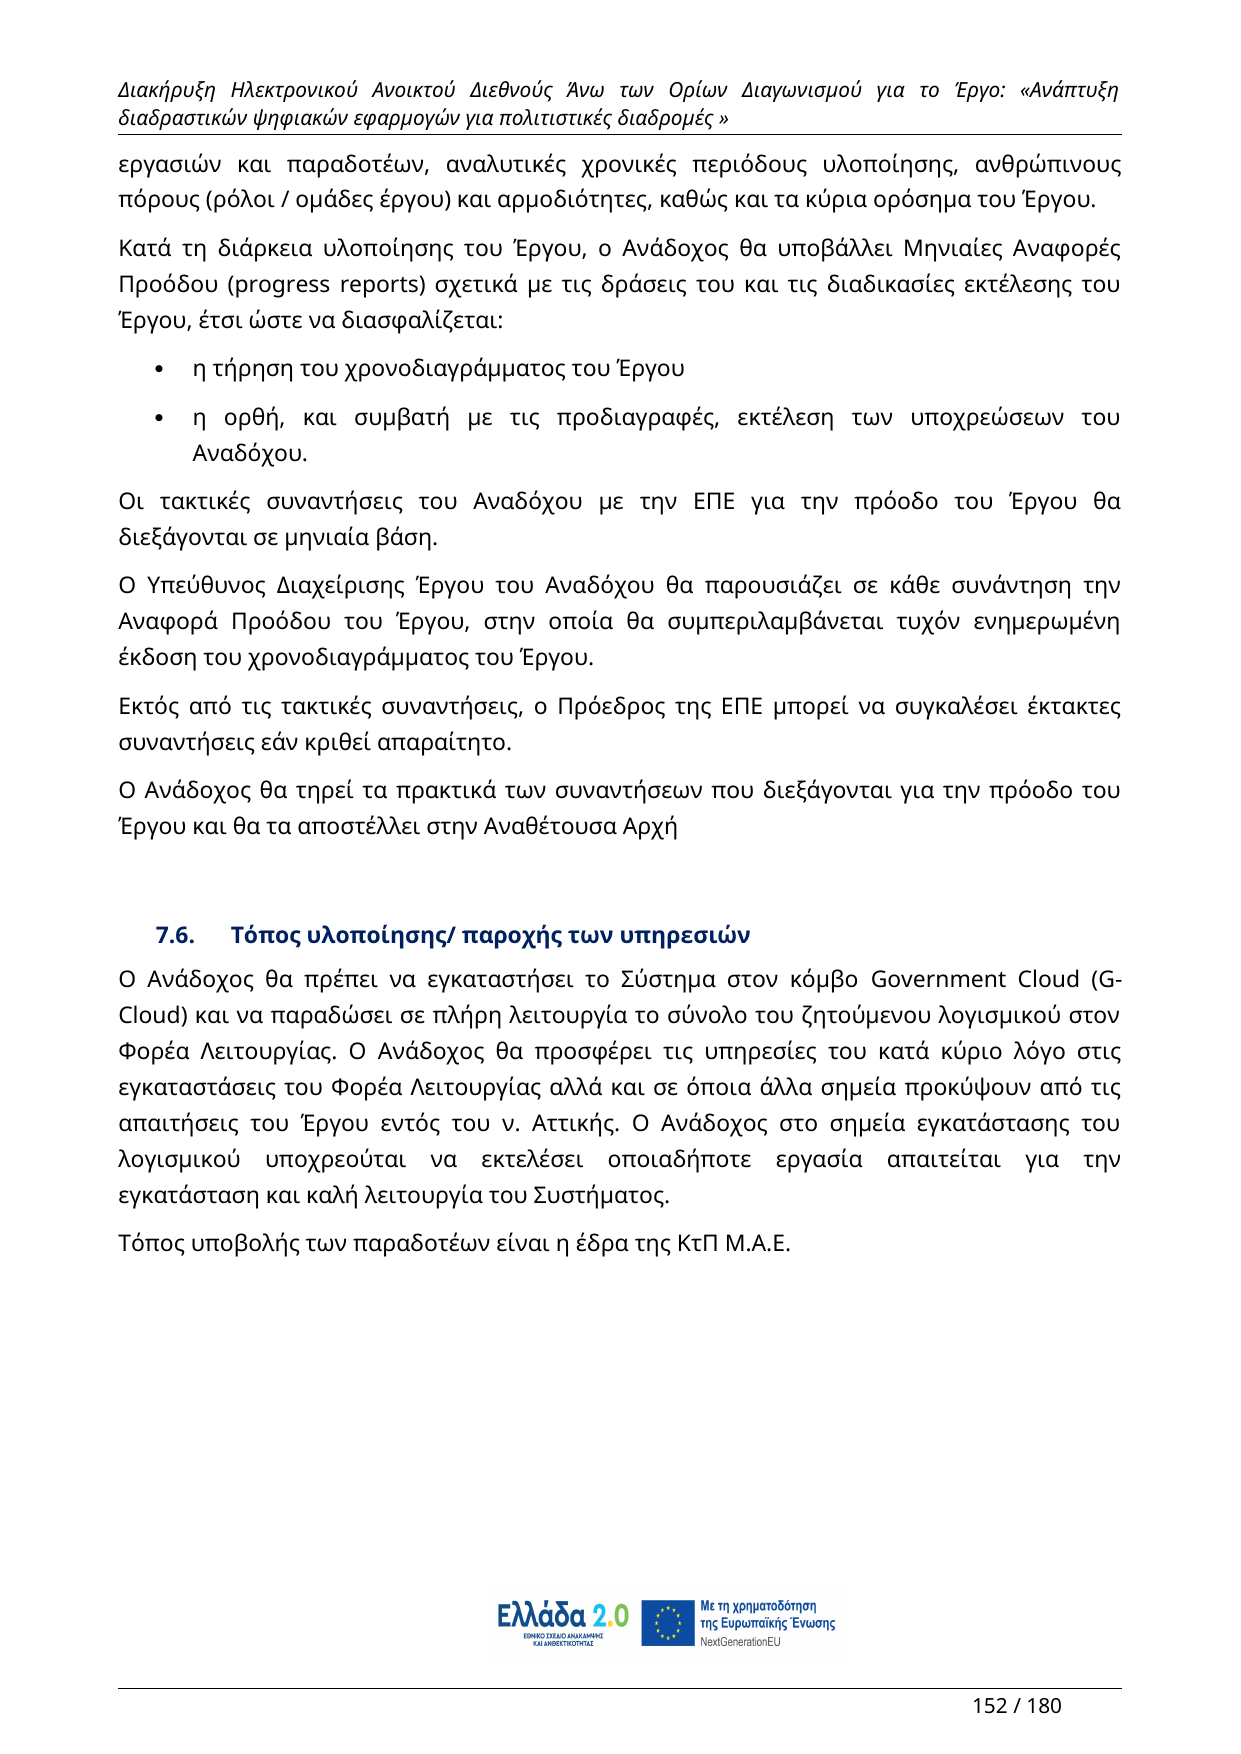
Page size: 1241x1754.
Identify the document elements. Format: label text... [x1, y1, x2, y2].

text Τόπος υποβολής των παραδοτέων είναι η έδρα της ΚτΠ Μ.Α.Ε. [118, 1227, 1122, 1258]
text Κατά τη διάρκεια υλοποίησης του Έργου, ο Ανάδοχος θα υποβάλλει Μηνιαίες Αναφορές Προόδου (progress reports) σχετικά με τις δράσεις του και τις διαδικασίες εκτέλεσης του Έργου, έτσι ώστε να διασφαλίζεται: [118, 232, 1122, 335]
list Τόπος υλοποίησης/ παροχής των υπηρεσιών [156, 919, 1122, 951]
picture [485, 1583, 848, 1663]
list η ορθή, και συμβατή με τις προδιαγραφές, εκτέλεση των υποχρεώσεων του Αναδόχου. [155, 401, 1122, 468]
list η τήρηση του χρονοδιαγράμματος του Έργου [155, 352, 1122, 383]
text Ο Ανάδοχος θα τηρεί τα πρακτικά των συναντήσεων που διεξάγονται για την πρόοδο του Έργου και θα τα αποστέλλει στην Αναθέτουσα Αρχή [118, 774, 1122, 841]
text Ο Ανάδοχος θα πρέπει να εγκαταστήσει το Σύστημα στον κόμβο Government Cloud (G-Cloud) και να παραδώσει σε πλήρη λειτουργία το σύνολο του ζητούμενου λογισμικού στον Φορέα Λειτουργίας. Ο Ανάδοχος θα προσφέρει τις υπηρεσίες του κατά κύριο λόγο στις εγκαταστάσεις του Φορέα Λειτουργίας αλλά και σε όποια άλλα σημεία προκύψουν από τις απαιτήσεις του Έργου εντός του ν. Αττικής. Ο Ανάδοχος στο σημεία εγκατάστασης του λογισμικού υποχρεούται να εκτελέσει οποιαδήποτε εργασία απαιτείται για την εγκατάσταση και καλή λειτουργία του Συστήματος. [118, 963, 1122, 1210]
text Εκτός από τις τακτικές συναντήσεις, ο Πρόεδρος της ΕΠΕ μπορεί να συγκαλέσει έκτακτες συναντήσεις εάν κριθεί απαραίτητο. [118, 690, 1122, 757]
text Οι τακτικές συναντήσεις του Αναδόχου με την ΕΠΕ για την πρόοδο του Έργου θα διεξάγονται σε μηνιαία βάση. [118, 485, 1122, 552]
text Ο Υπεύθυνος Διαχείρισης Έργου του Αναδόχου θα παρουσιάζει σε κάθε συνάντηση την Αναφορά Προόδου του Έργου, στην οποία θα συμπεριλαμβάνεται τυχόν ενημερωμένη έκδοση του χρονοδιαγράμματος του Έργου. [118, 569, 1122, 672]
